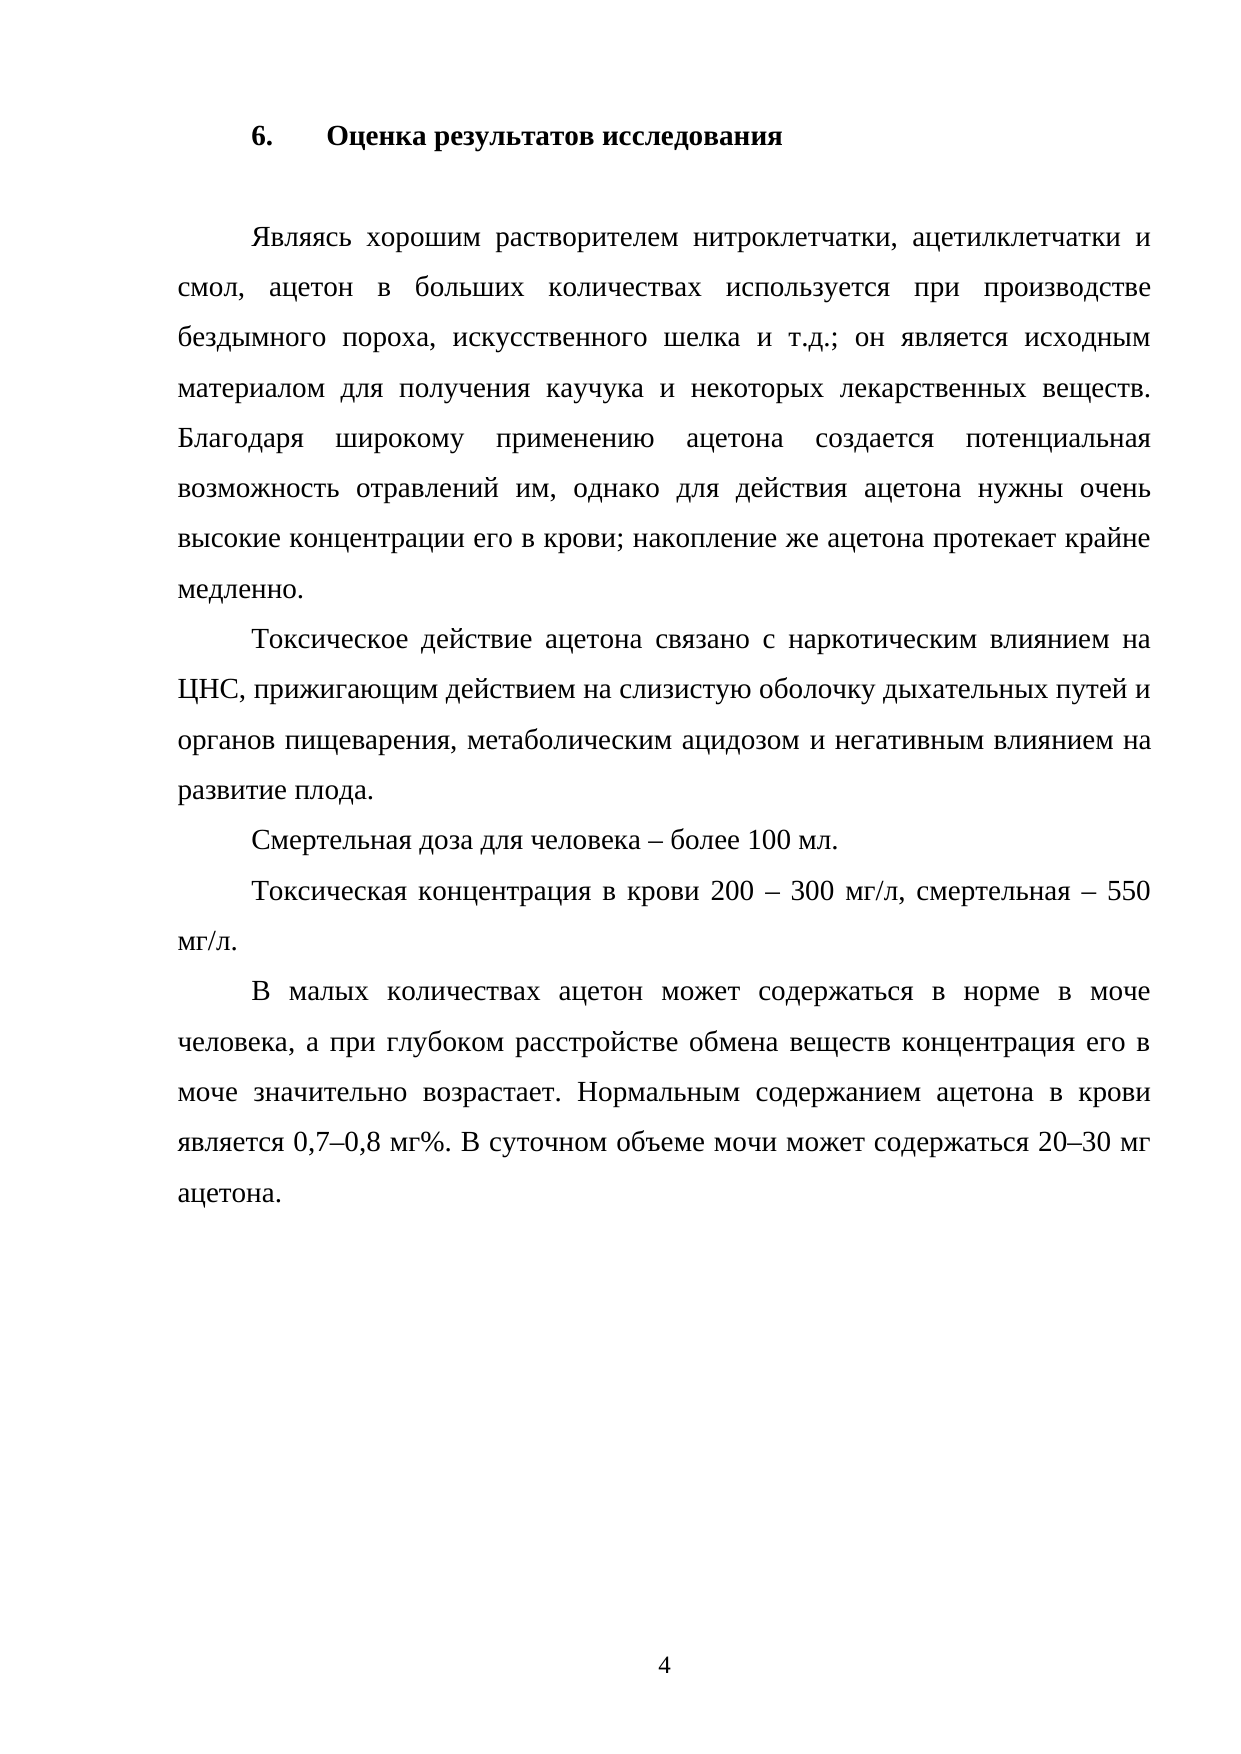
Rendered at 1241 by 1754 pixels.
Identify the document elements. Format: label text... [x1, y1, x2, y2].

list Оценка результатов исследования [177, 118, 1152, 152]
text Токсическое действие ацетона связано с наркотическим влиянием на ЦНС, прижигающим действием на слизистую оболочку дыхательных путей и органов пищеварения, метаболическим ацидозом и негативным влиянием на развитие плода. [177, 621, 1152, 806]
text Смертельная доза для человека – более 100 мл. [177, 822, 1152, 856]
text В малых количествах ацетон может содержаться в норме в моче человека, а при глубоком расстройстве обмена веществ концентрация его в моче значительно возрастает. Нормальным содержанием ацетона в крови является 0,7–0,8 мг%. В суточном объеме мочи может содержаться 20–30 мг ацетона. [177, 973, 1152, 1208]
text Являясь хорошим растворителем нитроклетчатки, ацетилклетчатки и смол, ацетон в больших количествах используется при производстве бездымного пороха, искусственного шелка и т.д.; он является исходным материалом для получения каучука и некоторых лекарственных веществ. Благодаря широкому применению ацетона создается потенциальная возможность отравлений им, однако для действия ацетона нужны очень высокие концентрации его в крови; накопление же ацетона протекает крайне медленно. [177, 219, 1152, 604]
text Токсическая концентрация в крови 200 – 300 мг/л, смертельная – 550 мг/л. [177, 873, 1152, 957]
